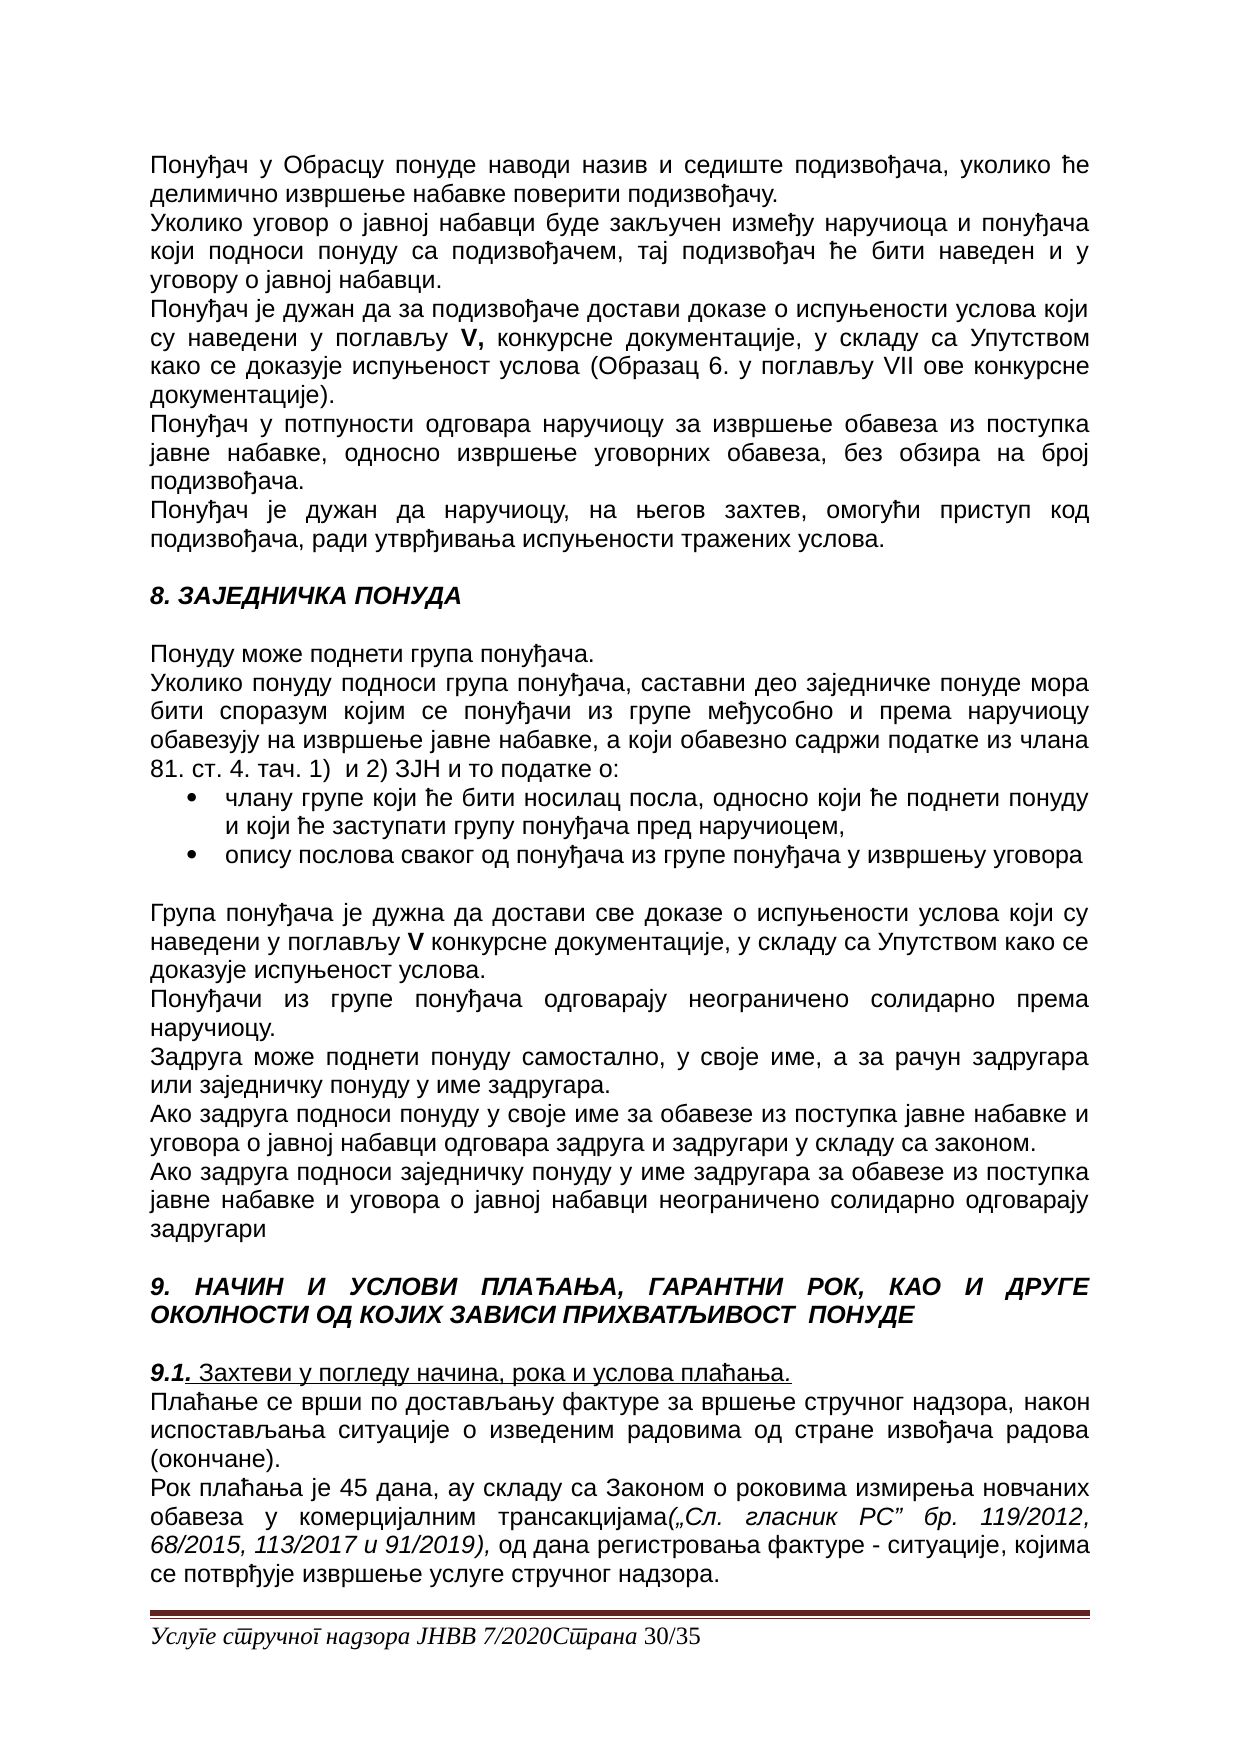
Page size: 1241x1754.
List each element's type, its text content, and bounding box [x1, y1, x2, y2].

text 9.1. Захтеви у погледу начина, рока и услова плаћања. [150, 1358, 1090, 1386]
list члану групе који ће бити носилац посла, односно који ће поднети понуду и који ће заступати групу понуђача пред наручиоцем, [187, 782, 1090, 840]
text Рок плаћања је 45 дана, ау складу са Законом о роковима измирења новчаних обавеза у комерцијалним трансакцијама(„Сл. гласник РС” бр. 119/2012, 68/2015, 113/2017 и 91/2019), од дана регистровања фактуре - ситуације, којима се потврђује извршење услуге стручног надзора. [150, 1473, 1090, 1588]
text Понуђач у Обрасцу понуде наводи назив и седиште подизвођача, уколико ће делимично извршење набавке поверити подизвођачу. [150, 150, 1090, 207]
text Група понуђача је дужна да достави све доказе о испуњености услова који су наведени у поглављу V конкурсне документације, у складу са Упутством како се доказује испуњеност услова. [150, 898, 1090, 984]
text Ако задруга подноси понуду у своје име за обавезе из поступка јавне набавке и уговора о јавној набавци одговара задруга и задругари у складу са законом. [150, 1099, 1090, 1156]
text Понуђач је дужан да за подизвођаче достави доказе о испуњености услова који су наведени у поглављу V, конкурсне документације, у складу са Упутством како се доказује испуњеност услова (Образац 6. у поглављу VII ове конкурсне документације). [150, 294, 1090, 409]
text Ако задруга подноси заједничку понуду у име задругара за обавезе из поступка јавне набавке и уговора о јавној набавци неограничено солидарно одговарају задругари [150, 1156, 1090, 1243]
text Плаћање се врши по достављању фактуре за вршење стручног надзора, након испостављања ситуације о изведеним радовима од стране извођача радова (окончане). [150, 1386, 1090, 1473]
text Понуђач у потпуности одговара наручиоцу за извршење обавеза из поступка јавне набавке, односно извршење уговорних обавеза, без обзира на број подизвођача. [150, 409, 1090, 495]
text Задруга може поднети понуду самостално, у своје име, а за рачун задругара или заједничку понуду у име задругара. [150, 1041, 1090, 1099]
text Понуду може поднети група понуђача. [150, 639, 1090, 667]
text 9. НАЧИН И УСЛОВИ ПЛАЋАЊА, ГАРАНТНИ РОК, КАО И ДРУГЕ ОКОЛНОСТИ ОД КОЈИХ ЗАВИСИ ПРИХВАТЉИВОСТ ПОНУДЕ [150, 1271, 1090, 1329]
text Уколико понуду подноси група понуђача, саставни део заједничке понуде мора бити споразум којим се понуђачи из групе међусобно и према наручиоцу обавезују на извршење јавне набавке, а који обавезно садржи податке из члана 81. ст. 4. тач. 1) и 2) ЗЈН и то податке о: [150, 667, 1090, 782]
text Понуђач је дужан да наручиоцу, на његов захтев, омогући приступ код подизвођача, ради утврђивања испуњености тражених услова. [150, 495, 1090, 552]
text Понуђачи из групе понуђача одговарају неограничено солидарно према наручиоцу. [150, 984, 1090, 1041]
text 8. ЗАЈЕДНИЧКА ПОНУДА [150, 581, 1090, 610]
list опису послова сваког од понуђача из групе понуђача у извршењу уговора [187, 840, 1090, 869]
text Уколико уговор о јавној набавци буде закључен између наручиоца и понуђача који подноси понуду са подизвођачем, тај подизвођач ће бити наведен и у уговору о јавној набавци. [150, 207, 1090, 294]
